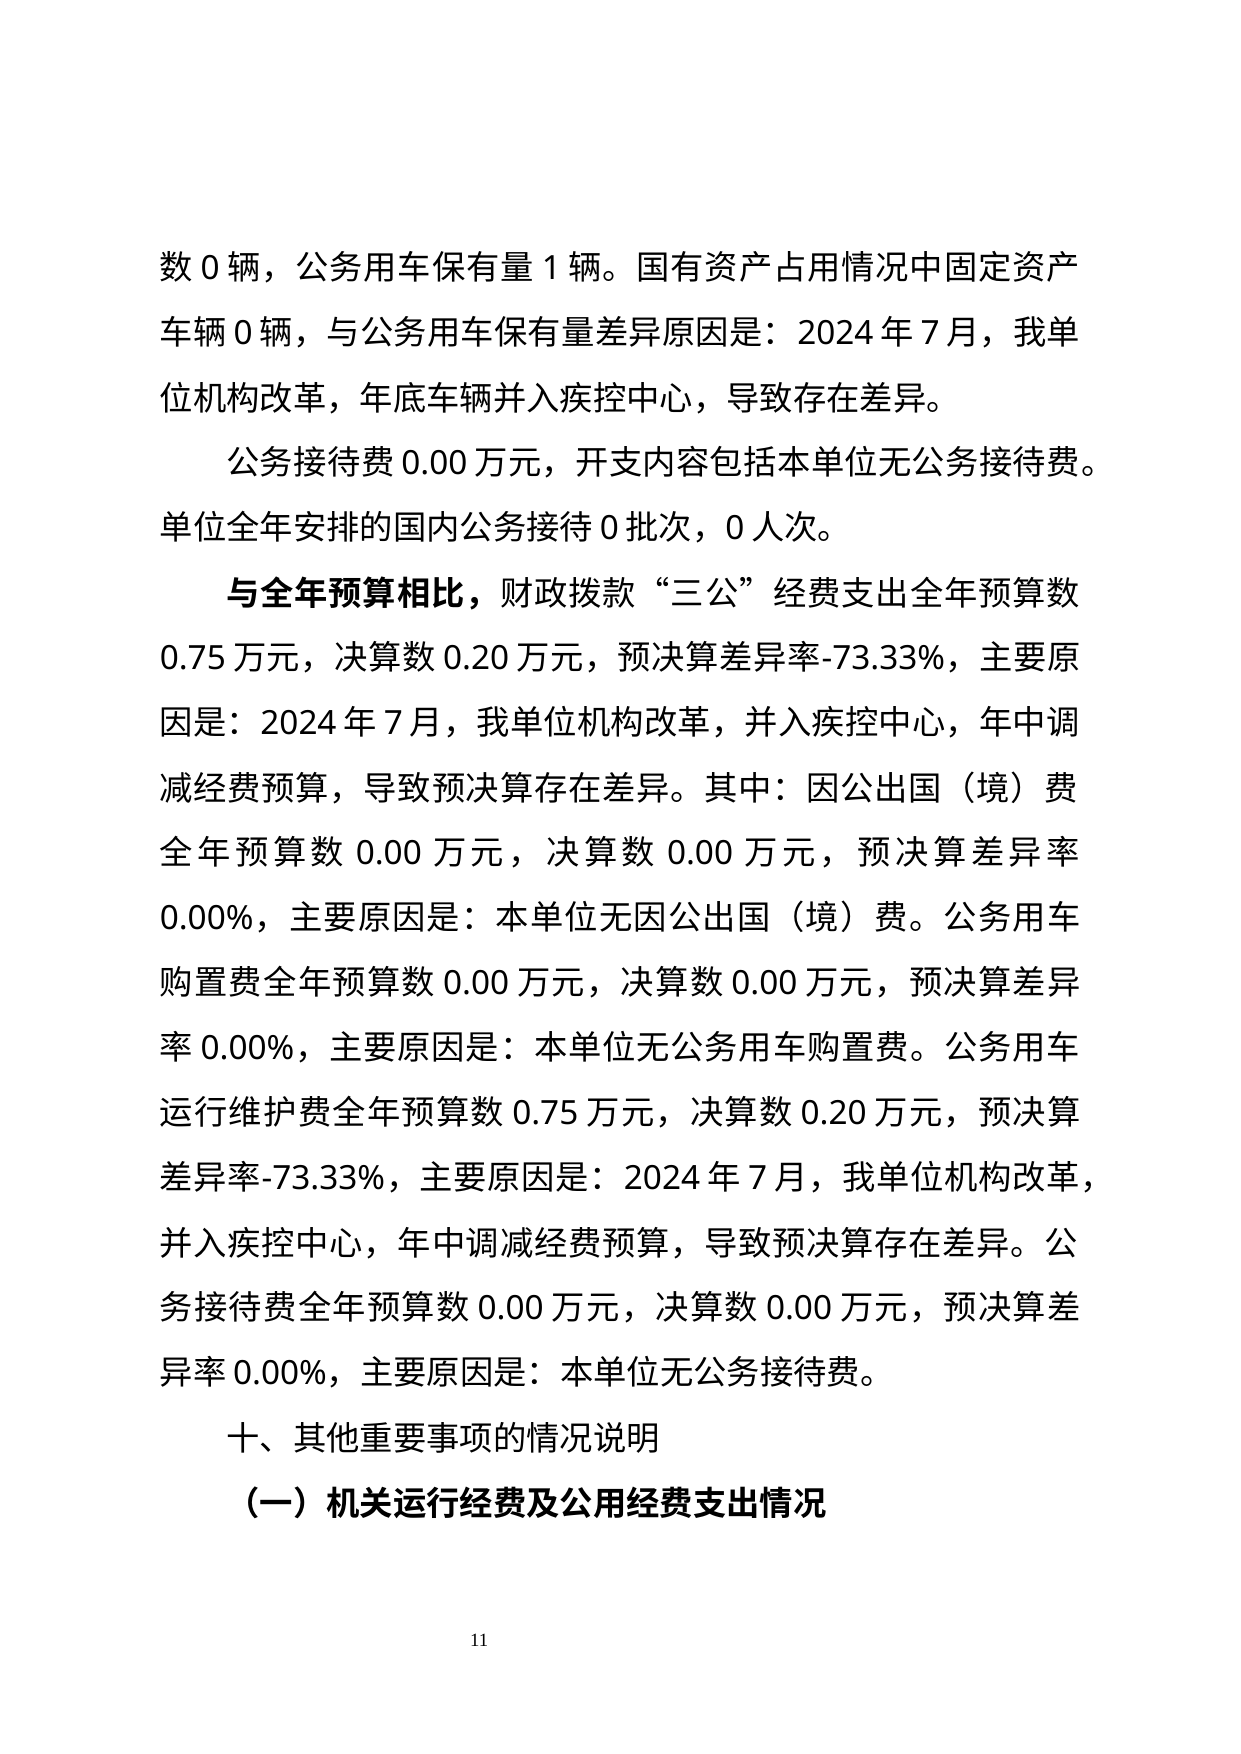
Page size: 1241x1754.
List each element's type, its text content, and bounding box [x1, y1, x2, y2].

text 公务接待费0.00万元，开支内容包括本单位无公务接待费。单位全年安排的国内公务接待0批次，0人次。 [159, 428, 1081, 558]
text 十、其他重要事项的情况说明 [159, 1403, 1081, 1468]
text 与全年预算相比，财政拨款“三公”经费支出全年预算数0.75万元，决算数0.20万元，预决算差异率-73.33%，主要原因是：2024年7月，我单位机构改革，并入疾控中心，年中调减经费预算，导致预决算存在差异。其中：因公出国（境）费全年预算数0.00万元，决算数0.00万元，预决算差异率0.00%，主要原因是：本单位无因公出国（境）费。公务用车购置费全年预算数0.00万元，决算数0.00万元，预决算差异率0.00%，主要原因是：本单位无公务用车购置费。公务用车运行维护费全年预算数0.75万元，决算数0.20万元，预决算差异率-73.33%，主要原因是：2024年7月，我单位机构改革，并入疾控中心，年中调减经费预算，导致预决算存在差异。公务接待费全年预算数0.00万元，决算数0.00万元，预决算差异率0.00%，主要原因是：本单位无公务接待费。 [159, 558, 1081, 1403]
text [159, 233, 1081, 428]
text （一）机关运行经费及公用经费支出情况 [159, 1468, 1081, 1533]
